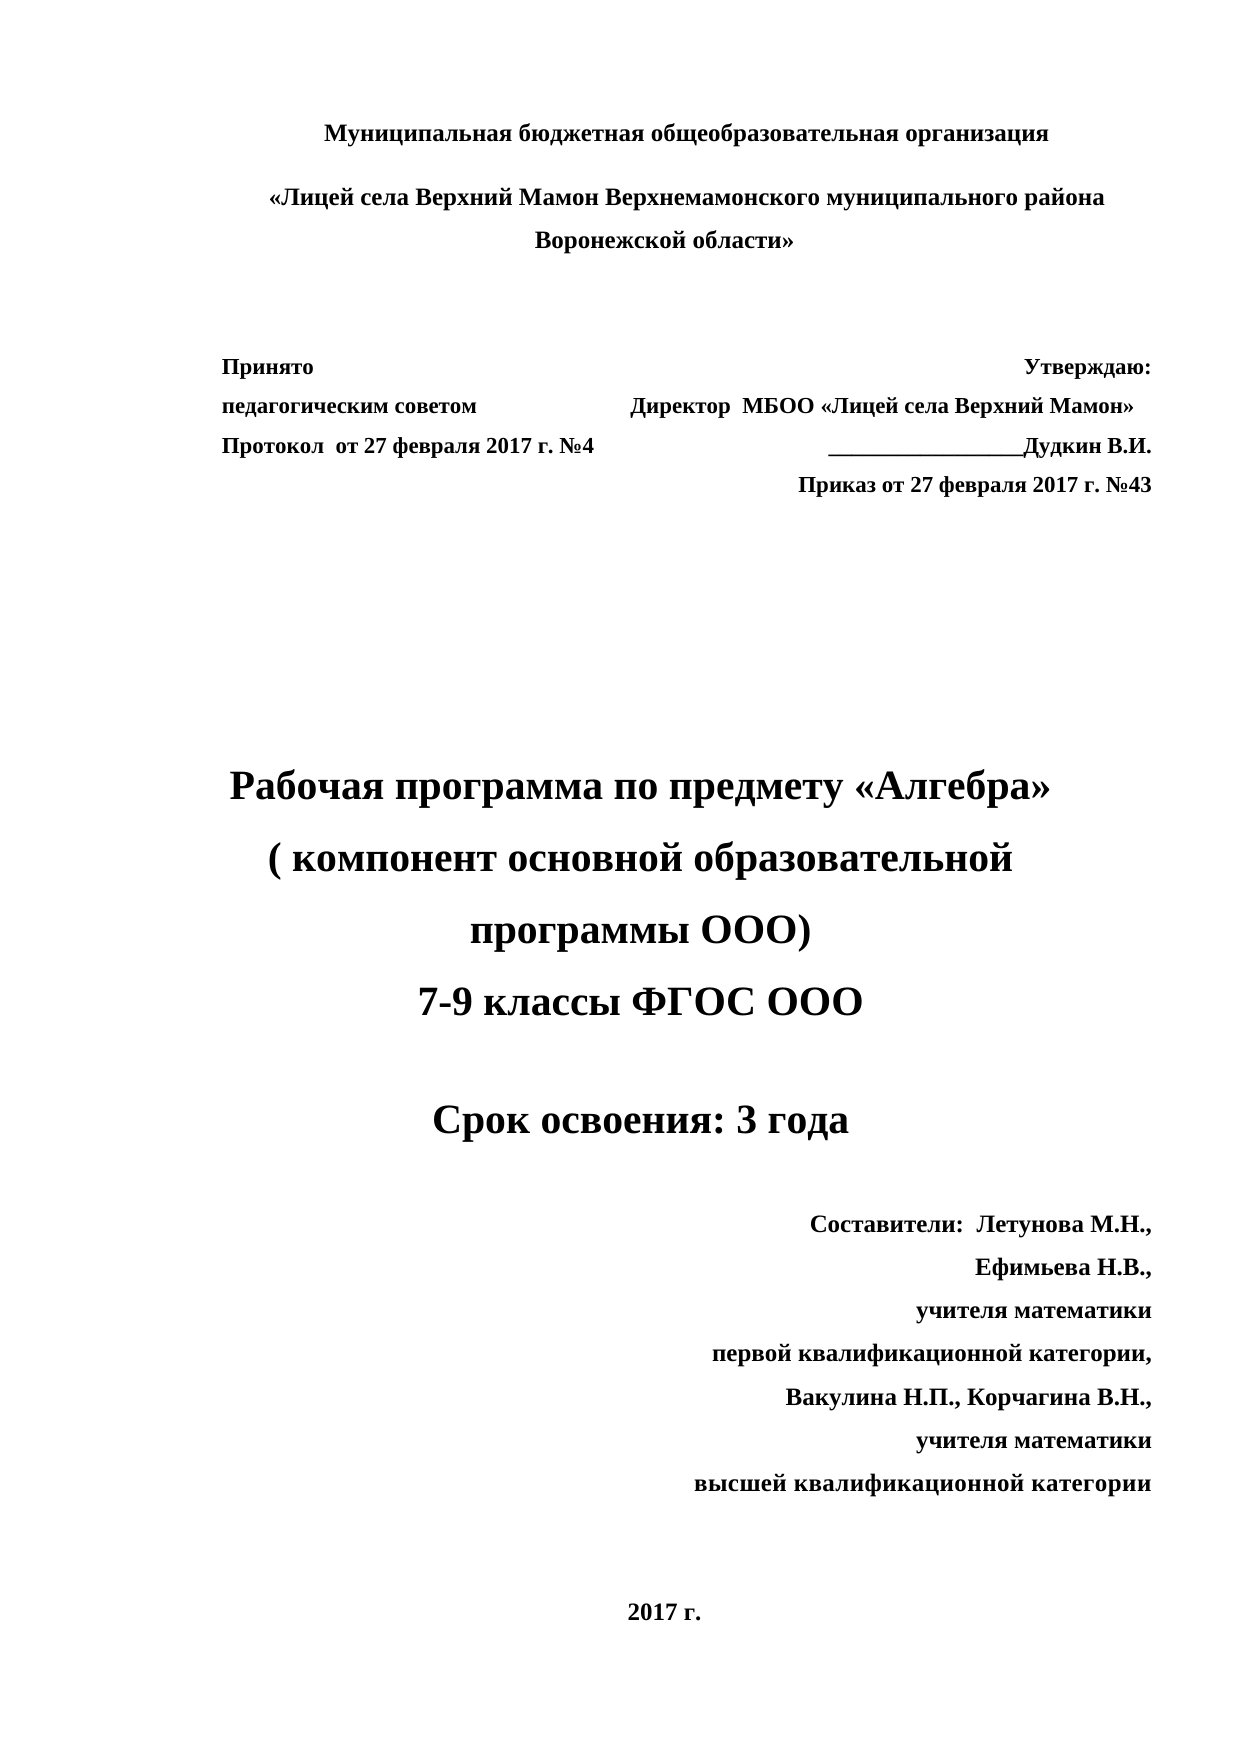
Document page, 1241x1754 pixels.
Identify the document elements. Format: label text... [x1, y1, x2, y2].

text 2017 г. [177, 1597, 1152, 1626]
text первой квалификационной категории, [177, 1338, 1152, 1367]
text программы ООО) [177, 904, 1104, 952]
text Муниципальная бюджетная общеобразовательная организация [177, 118, 1152, 147]
text 7-9 классы ФГОС ООО [177, 976, 1104, 1024]
text Вакулина Н.П., Корчагина В.Н., [177, 1382, 1152, 1410]
table_header Утверждаю: Директор МБОО «Лицей села Верхний Мамон» _________________Дудкин В.И. Приказ от 27 февраля 2017 г. №43 [619, 353, 1163, 511]
table_header Принято педагогическим советом Протокол от 27 февраля 2017 г. №4 [166, 353, 619, 511]
text Рабочая программа по предмету «Алгебра» [177, 761, 1104, 809]
text «Лицей села Верхний Мамон Верхнемамонского муниципального района Воронежской области» [177, 182, 1152, 254]
text Составители: Летунова М.Н., [177, 1209, 1152, 1238]
text учителя математики [177, 1295, 1152, 1324]
text учителя математики [177, 1425, 1152, 1453]
text ( компонент основной образовательной [177, 833, 1104, 881]
text Ефимьева Н.В., [177, 1252, 1152, 1281]
text высшей квалификационной категории [181, 1468, 1152, 1497]
text Срок освоения: 3 года [177, 1094, 1104, 1142]
